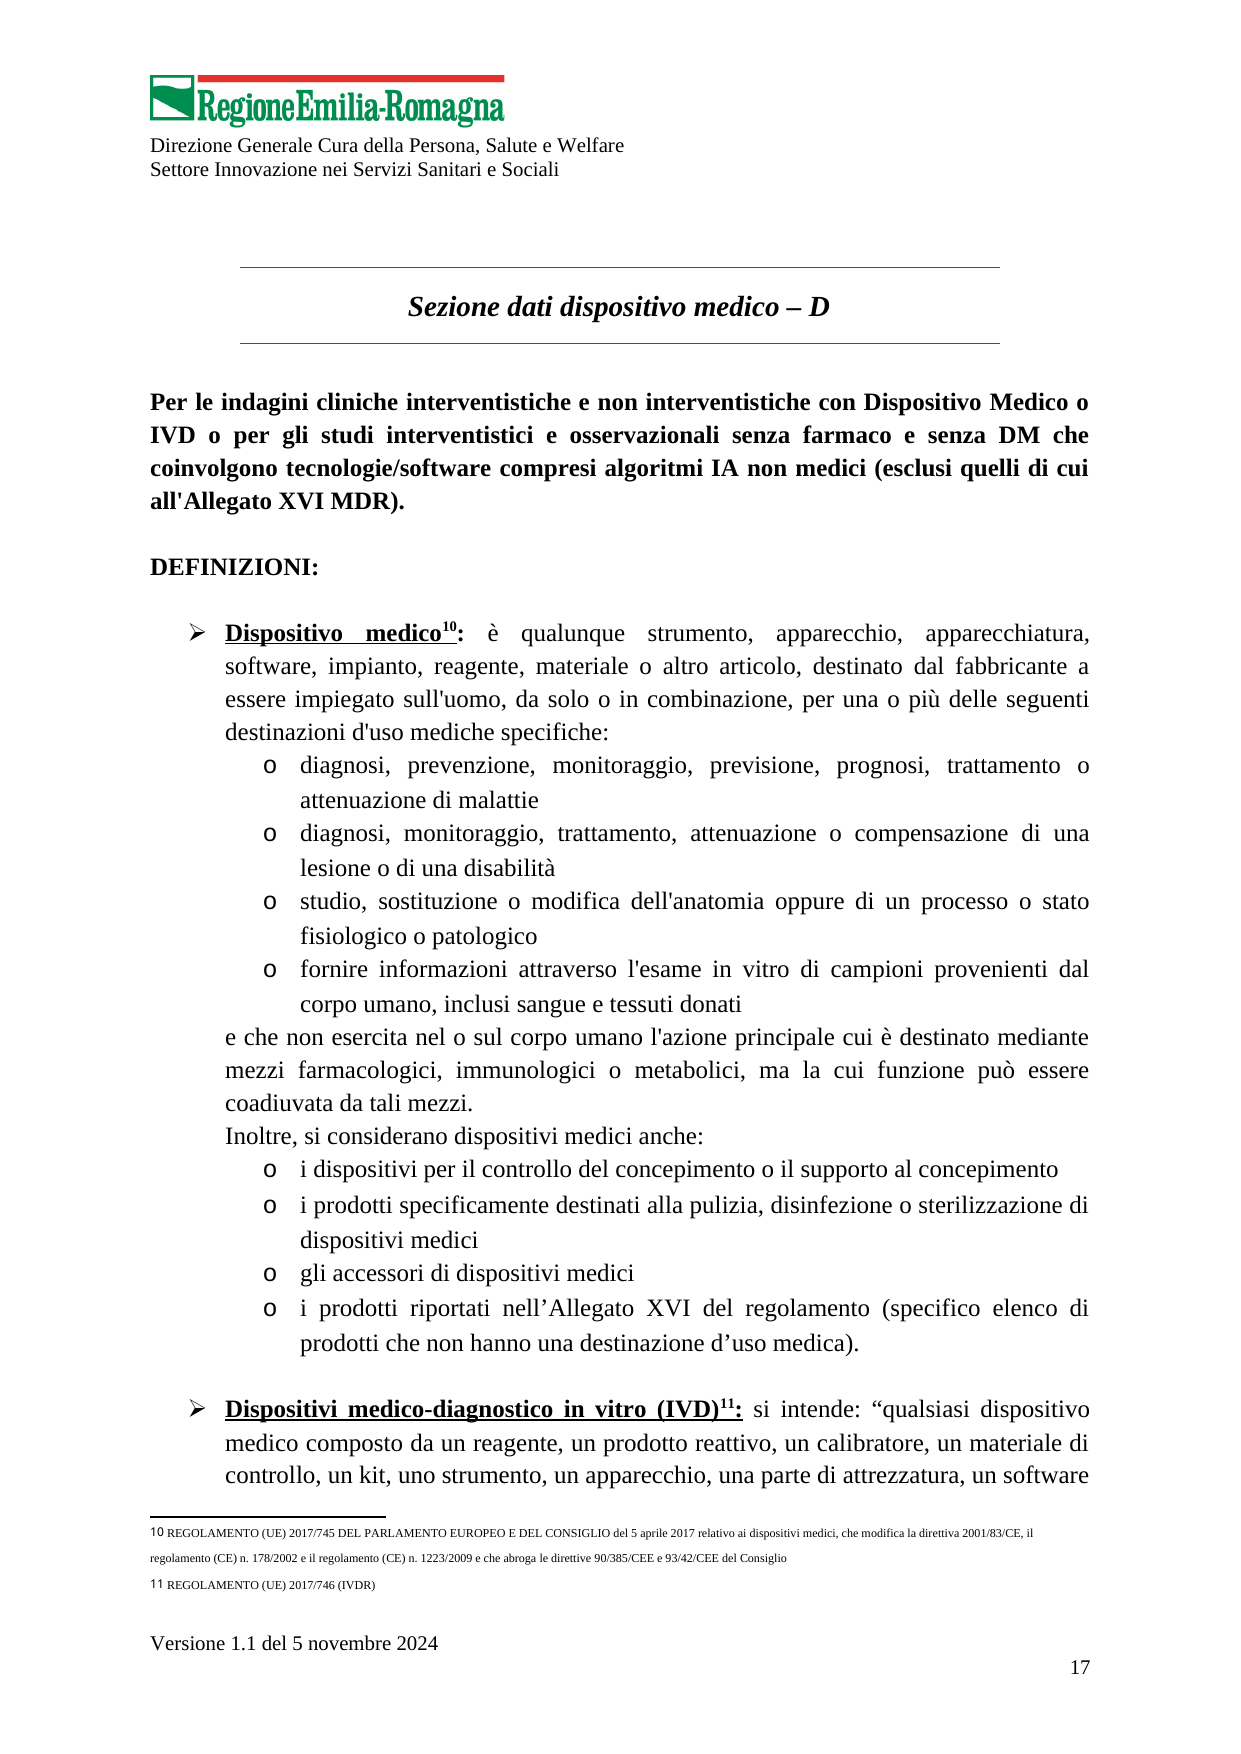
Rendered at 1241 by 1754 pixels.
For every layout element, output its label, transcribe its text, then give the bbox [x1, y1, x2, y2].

text Per le indagini cliniche interventistiche e non interventistiche con Dispositivo Medico o IVD o per gli studi interventistici e osservazionali senza farmaco e senza DM che coinvolgono tecnologie/software compresi algoritmi IA non medici (esclusi quelli di cui all'Allegato XVI MDR). [150, 387, 1090, 514]
list gli accessori di dispositivi medici [262, 1258, 1090, 1289]
list diagnosi, prevenzione, monitoraggio, previsione, prognosi, trattamento o attenuazione di malattie [262, 750, 1090, 814]
list i prodotti riportati nell’Allegato XVI del regolamento (specifico elenco di prodotti che non hanno una destinazione d’uso medica). [262, 1293, 1090, 1357]
list Inoltre, si considerano dispositivi medici anche: [225, 1121, 1090, 1150]
list i dispositivi per il controllo del concepimento o il supporto al concepimento [262, 1154, 1090, 1185]
picture [150, 75, 505, 128]
list Dispositivo medico: è qualunque strumento, apparecchio, apparecchiatura, software, impianto, reagente, materiale o altro articolo, destinato dal fabbricante a essere impiegato sull'uomo, da solo o in combinazione, per una o più delle seguenti destinazioni d'uso mediche specifiche: [187, 618, 1090, 746]
list studio, sostituzione o modifica dell'anatomia oppure di un processo o stato fisiologico o patologico [262, 886, 1090, 950]
text Sezione dati dispositivo medico – D [240, 268, 1000, 343]
list fornire informazioni attraverso l'esame in vitro di campioni provenienti dal corpo umano, inclusi sangue e tessuti donati [262, 954, 1090, 1018]
list i prodotti specificamente destinati alla pulizia, disinfezione o sterilizzazione di dispositivi medici [262, 1190, 1090, 1254]
list e che non esercita nel o sul corpo umano l'azione principale cui è destinato mediante mezzi farmacologici, immunologici o metabolici, ma la cui funzione può essere coadiuvata da tali mezzi. [225, 1022, 1090, 1117]
list diagnosi, monitoraggio, trattamento, attenuazione o compensazione di una lesione o di una disabilità [262, 818, 1090, 882]
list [187, 1394, 1090, 1489]
text DEFINIZIONI: [150, 552, 1090, 581]
